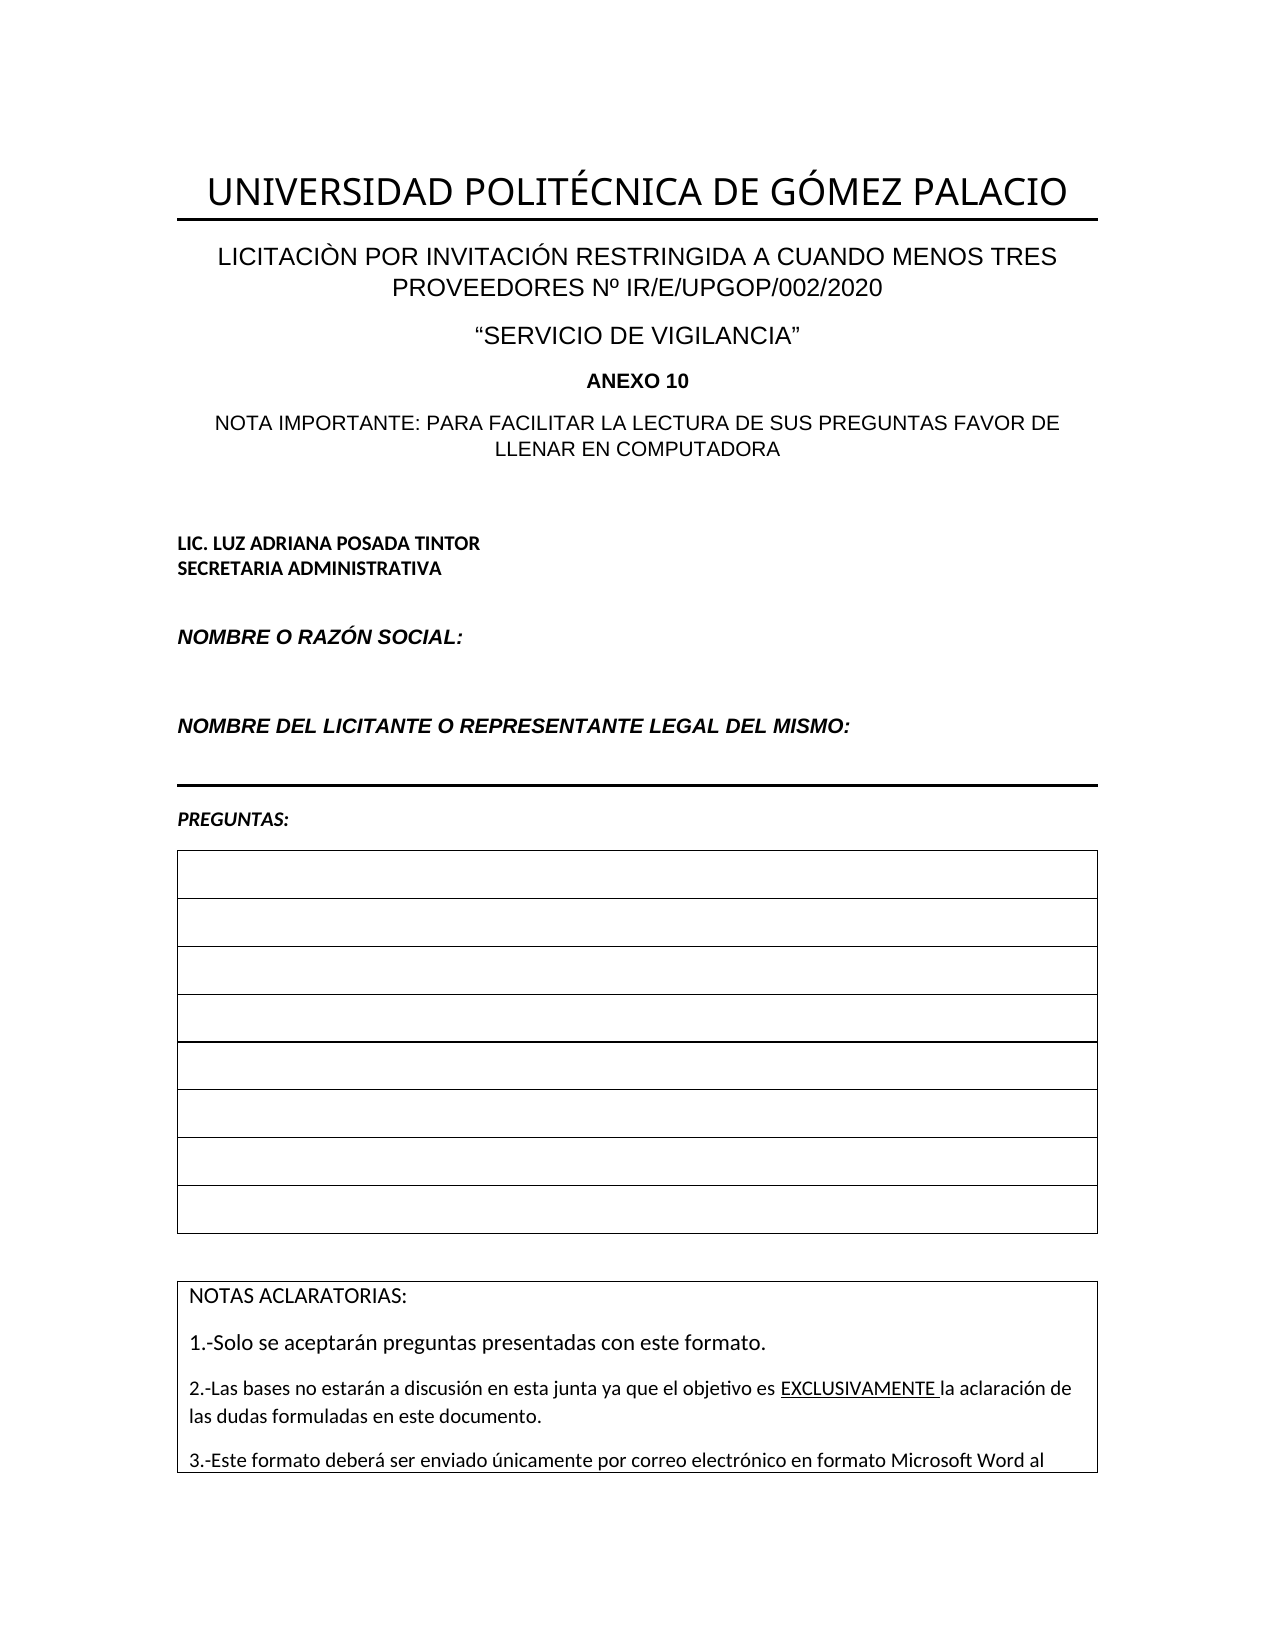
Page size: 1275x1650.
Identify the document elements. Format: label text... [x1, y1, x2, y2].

text UNIVERSIDAD POLITÉCNICA DE GÓMEZ PALACIO [177, 165, 1098, 218]
text ANEXO 10 [177, 368, 1098, 392]
text NOMBRE O RAZÓN SOCIAL: [177, 625, 1098, 649]
table_cell [178, 1043, 1097, 1089]
text NOMBRE DEL LICITANTE O REPRESENTANTE LEGAL DEL MISMO: [177, 714, 1098, 738]
table_cell [178, 995, 1097, 1041]
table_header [178, 1282, 1097, 1472]
text LICITACIÒN POR INVITACIÓN RESTRINGIDA A CUANDO MENOS TRES PROVEEDORES Nº IR/E/UPGOP/002/2020 [177, 242, 1098, 302]
table_header [178, 851, 1097, 898]
table_cell [178, 947, 1097, 994]
text SECRETARIA ADMINISTRATIVA [177, 556, 1098, 581]
table_cell [178, 1090, 1097, 1137]
table_cell [178, 1186, 1097, 1233]
text NOTA IMPORTANTE: PARA FACILITAR LA LECTURA DE SUS PREGUNTAS FAVOR DE LLENAR EN COMPUTADORA [177, 411, 1098, 461]
table_cell [178, 899, 1097, 946]
text “SERVICIO DE VIGILANCIA” [177, 321, 1098, 349]
table_cell [178, 1138, 1097, 1185]
text LIC. LUZ ADRIANA POSADA TINTOR [177, 530, 1098, 556]
text PREGUNTAS: [177, 806, 1098, 832]
